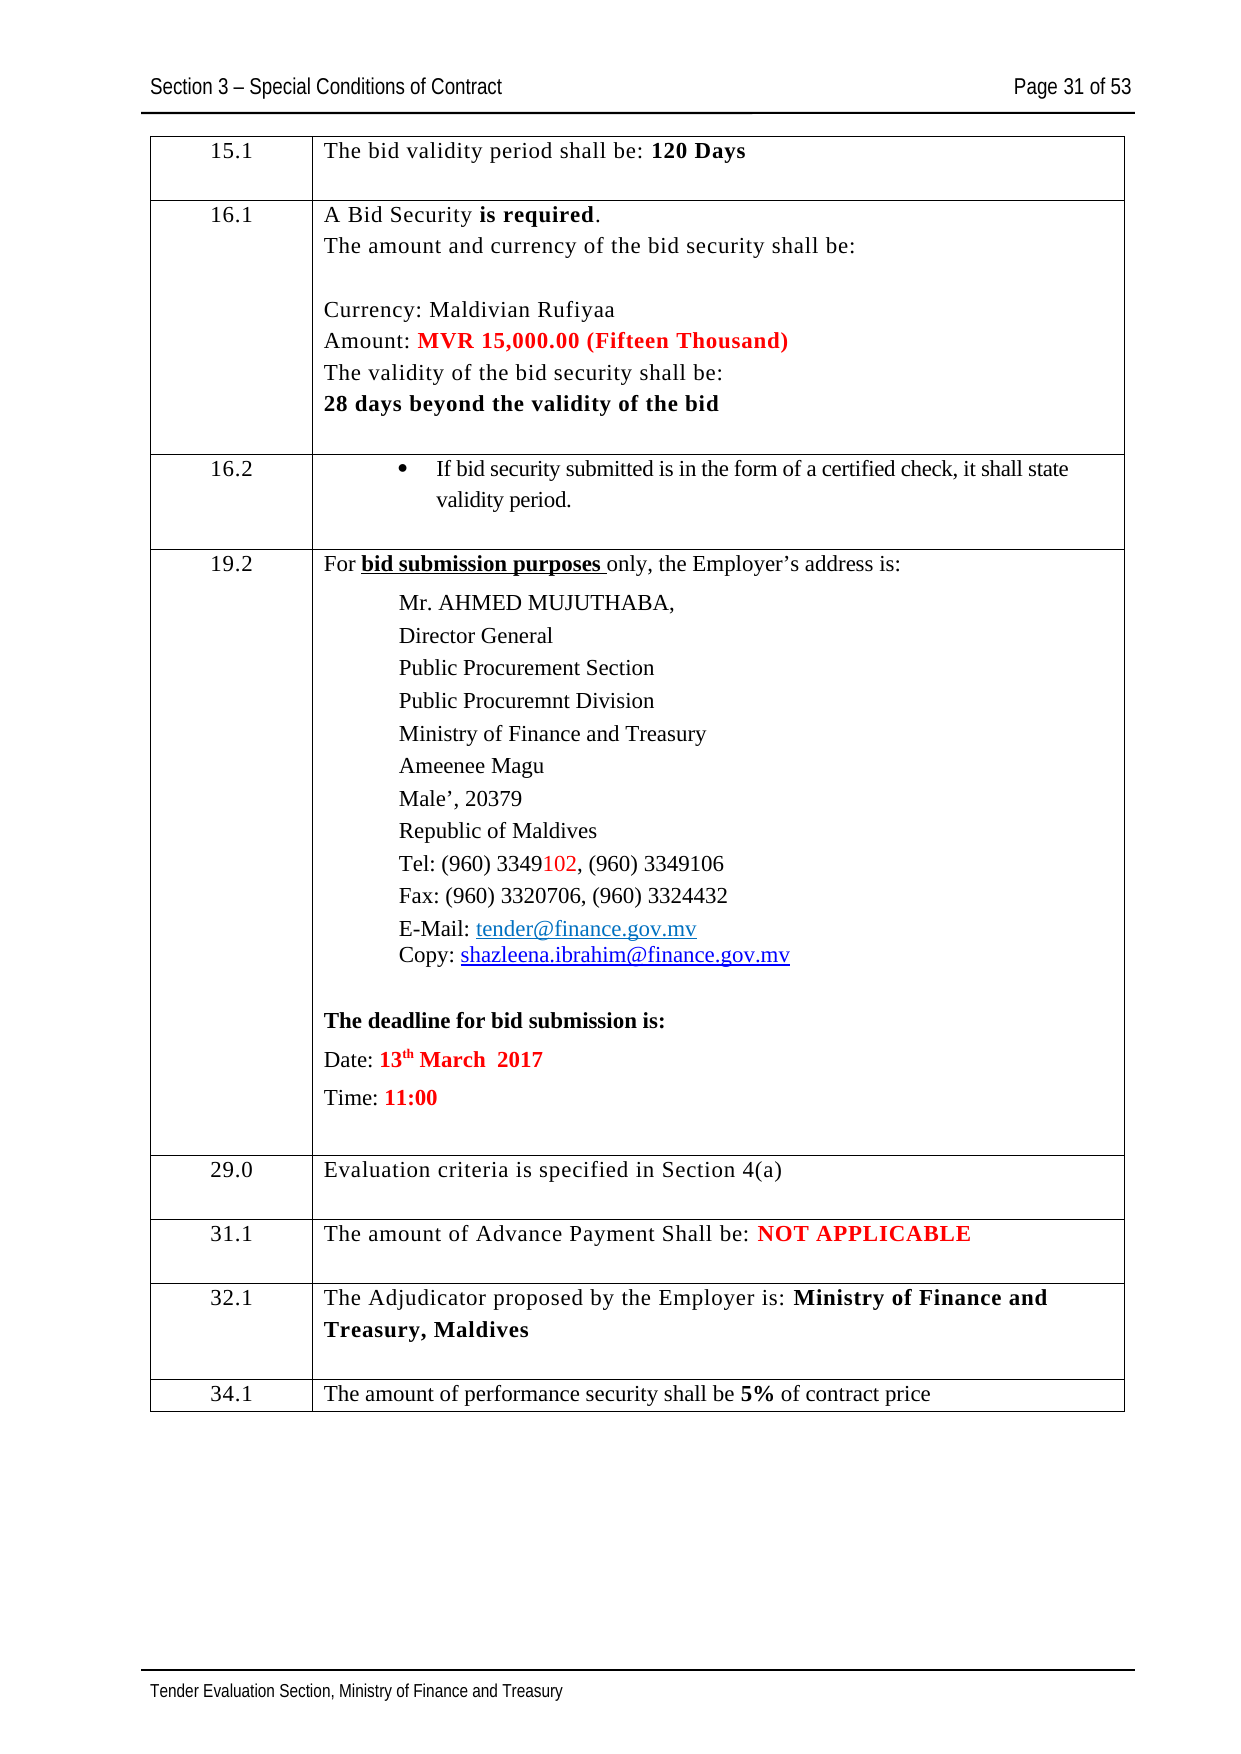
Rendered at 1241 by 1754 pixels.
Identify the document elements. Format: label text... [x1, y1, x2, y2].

table_cell 19.2 [151, 550, 312, 1155]
table_cell The amount of performance security shall be 5% of contract price [313, 1380, 1124, 1411]
table_cell For bid submission purposes only, the Employer’s address is: Mr. AHMED MUJUTHABA, Director General Public Procurement Section Public Procuremnt Division Ministry of Finance and Treasury Ameenee Magu Male’, 20379 Republic of Maldives Tel: (960) 3349102, (960) 3349106 Fax: (960) 3320706, (960) 3324432 E-Mail: tender@finance.gov.mv Copy: shazleena.ibrahim@finance.gov.mv The deadline for bid submission is: Date: 13th March 2017 Time: 11:00 [313, 550, 1124, 1155]
table_cell 16.2 [151, 455, 312, 549]
table_cell 15.1 [151, 137, 312, 200]
table_cell If bid security submitted is in the form of a certified check, it shall state validity period. [313, 455, 1124, 549]
table_cell 16.1 [151, 201, 312, 453]
table_cell 29.0 [151, 1156, 312, 1219]
table_cell A Bid Security is required. The amount and currency of the bid security shall be: Currency: Maldivian Rufiyaa Amount: MVR 15,000.00 (Fifteen Thousand) The validity of the bid security shall be: 28 days beyond the validity of the bid [313, 201, 1124, 453]
table_cell 31.1 [151, 1220, 312, 1283]
table_cell Evaluation criteria is specified in Section 4(a) [313, 1156, 1124, 1219]
table_cell 32.1 [151, 1284, 312, 1379]
table_cell The amount of Advance Payment Shall be: NOT APPLICABLE [313, 1220, 1124, 1283]
table_cell The bid validity period shall be: 120 Days [313, 137, 1124, 200]
table_cell 34.1 [151, 1380, 312, 1411]
table_cell The Adjudicator proposed by the Employer is: Ministry of Finance and Treasury, Maldives [313, 1284, 1124, 1379]
